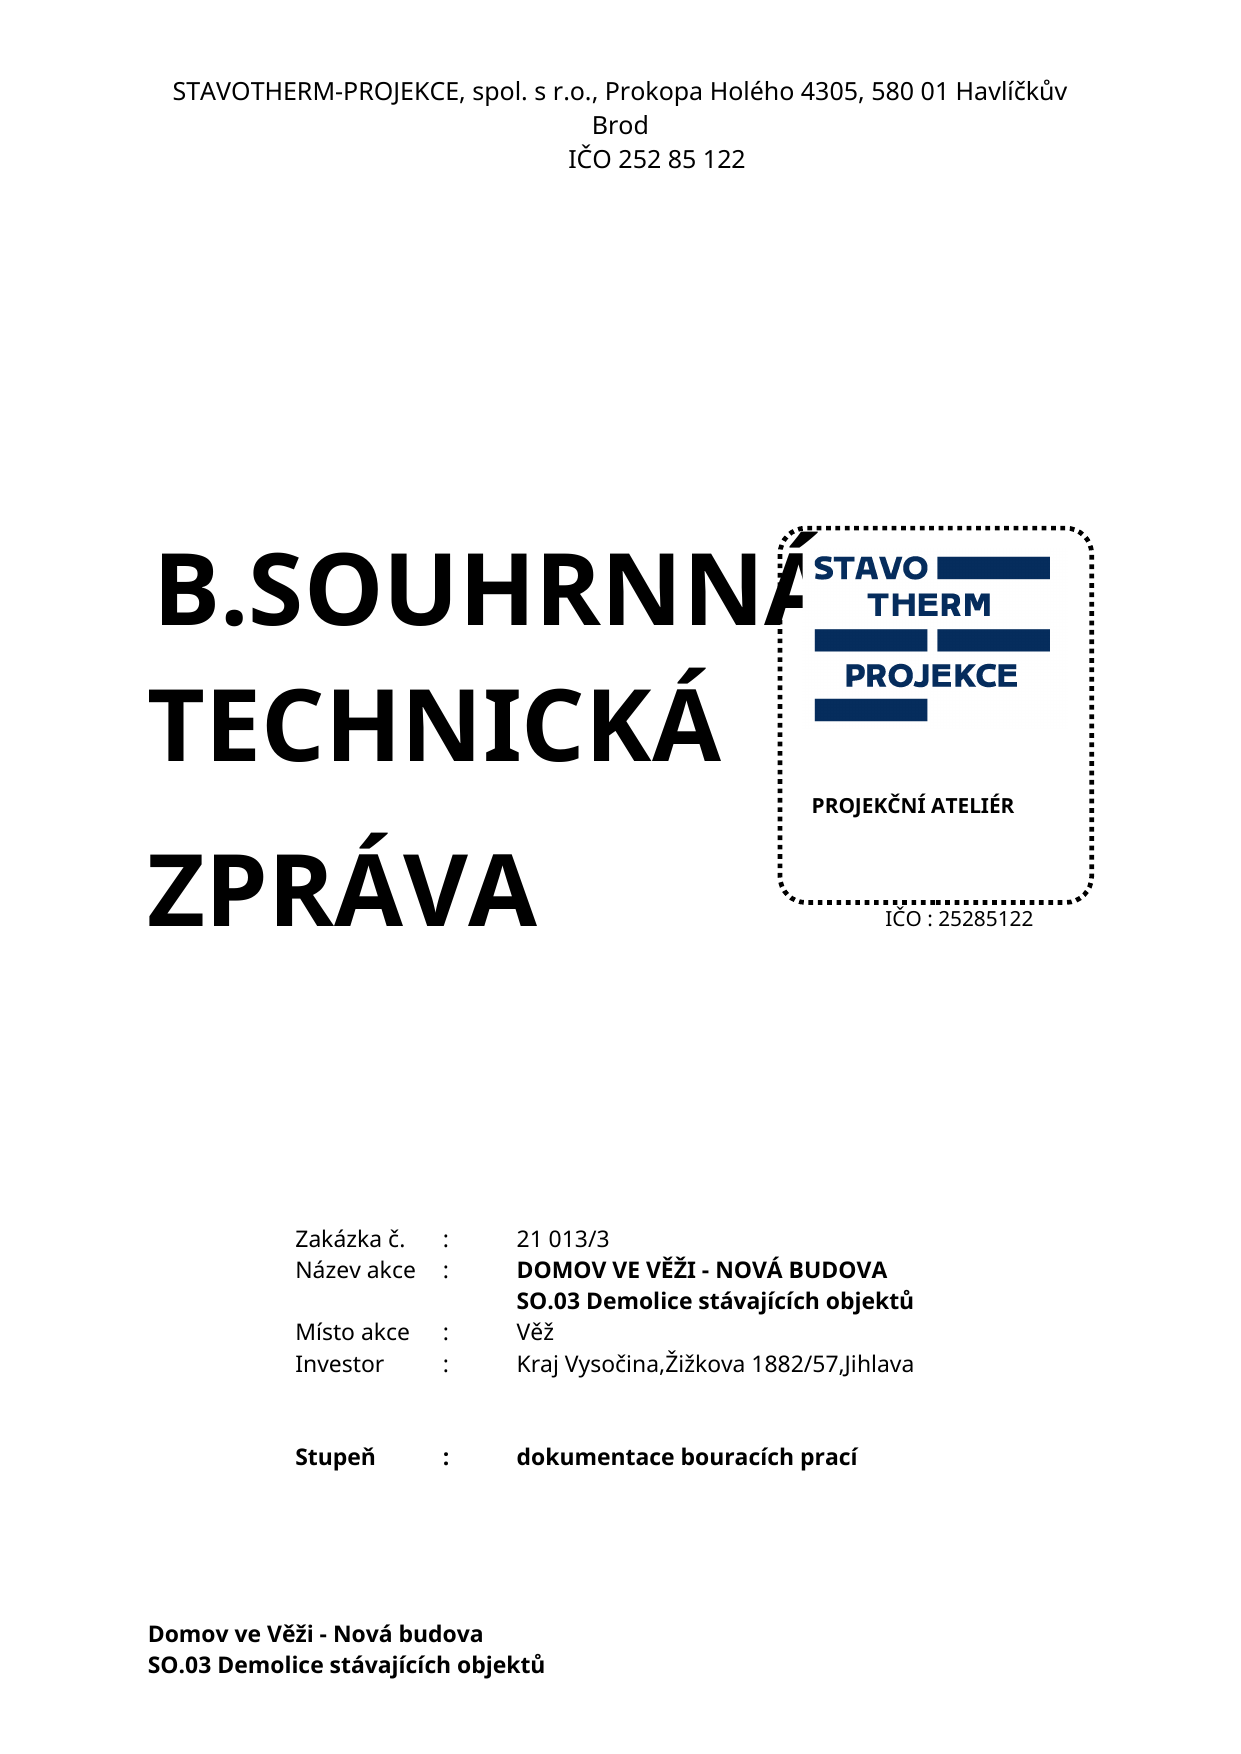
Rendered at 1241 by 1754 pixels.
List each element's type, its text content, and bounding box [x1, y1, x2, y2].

text B.SOUHRNNÁ [148, 519, 1093, 655]
text Místo akce : Věž [221, 1316, 1093, 1348]
text SO.03 Demolice stávajících objektů [221, 1285, 1093, 1316]
text Zakázka č. : 21 013/3 [221, 1223, 1093, 1254]
text PROJEKČNÍ ATELIÉR zpráva IČO : 25285122 [148, 791, 1093, 956]
text Investor : Kraj Vysočina,Žižkova 1882/57,Jihlava [221, 1348, 1093, 1379]
text TECHNICKÁ [148, 655, 1093, 791]
text Název akce : DOMOV VE VĚŽI - NOVÁ BUDOVA [221, 1254, 1093, 1285]
text Stupeň : dokumentace bouracích prací [221, 1441, 1093, 1473]
